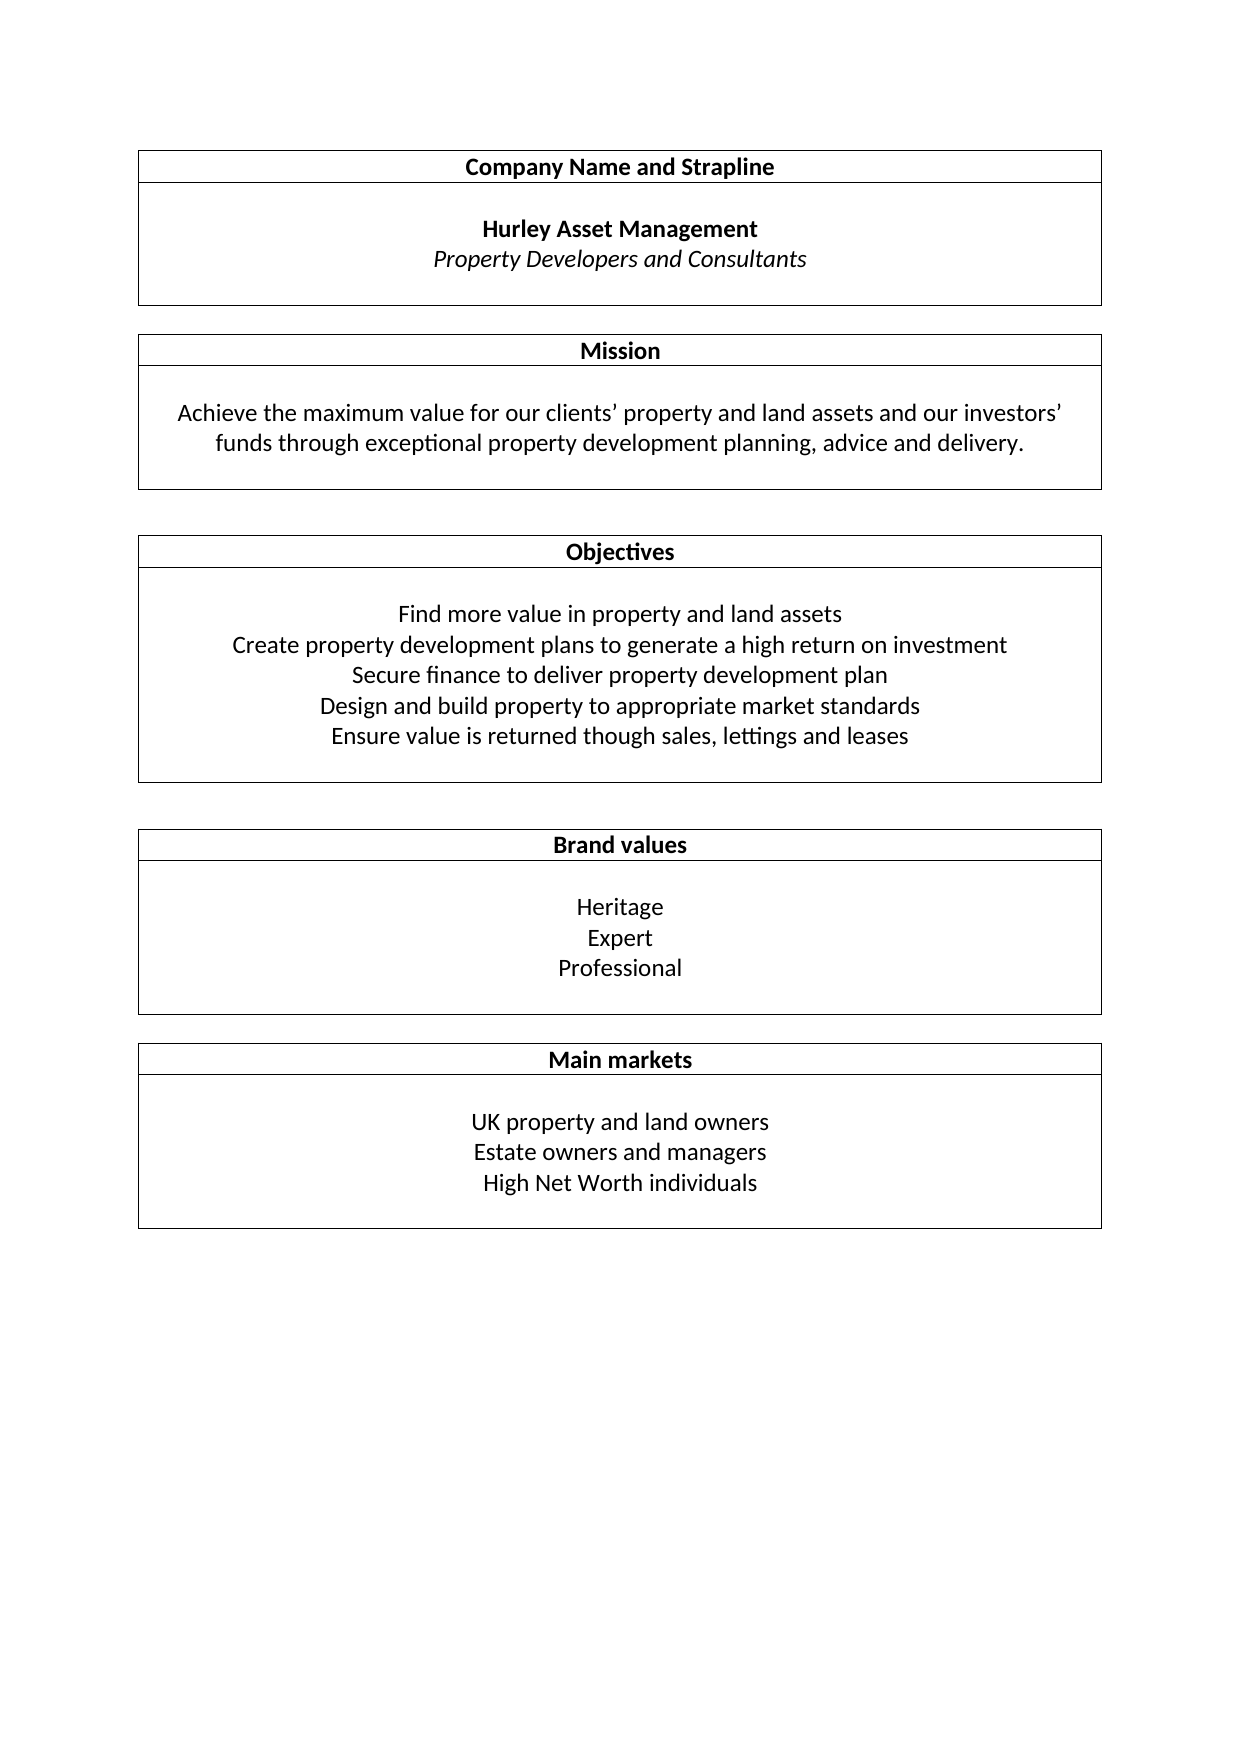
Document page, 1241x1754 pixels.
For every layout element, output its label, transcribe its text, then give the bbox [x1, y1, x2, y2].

table_cell Find more value in property and land assets Create property development plans to generate a high return on investment Secure finance to deliver property development plan Design and build property to appropriate market standards Ensure value is returned though sales, lettings and leases [139, 568, 1101, 782]
table_header Brand values [139, 830, 1101, 860]
table_cell Heritage Expert Professional [139, 861, 1101, 1014]
table_header Main markets [139, 1044, 1101, 1074]
table_header Mission [139, 335, 1101, 365]
table_cell UK property and land owners Estate owners and managers High Net Worth individuals [139, 1075, 1101, 1228]
table_header Company Name and Strapline [139, 151, 1101, 182]
table_header Objectives [139, 536, 1101, 567]
table_cell Hurley Asset Management Property Developers and Consultants [139, 183, 1101, 305]
table_cell Achieve the maximum value for our clients’ property and land assets and our investors’ funds through exceptional property development planning, advice and delivery. [139, 366, 1101, 488]
